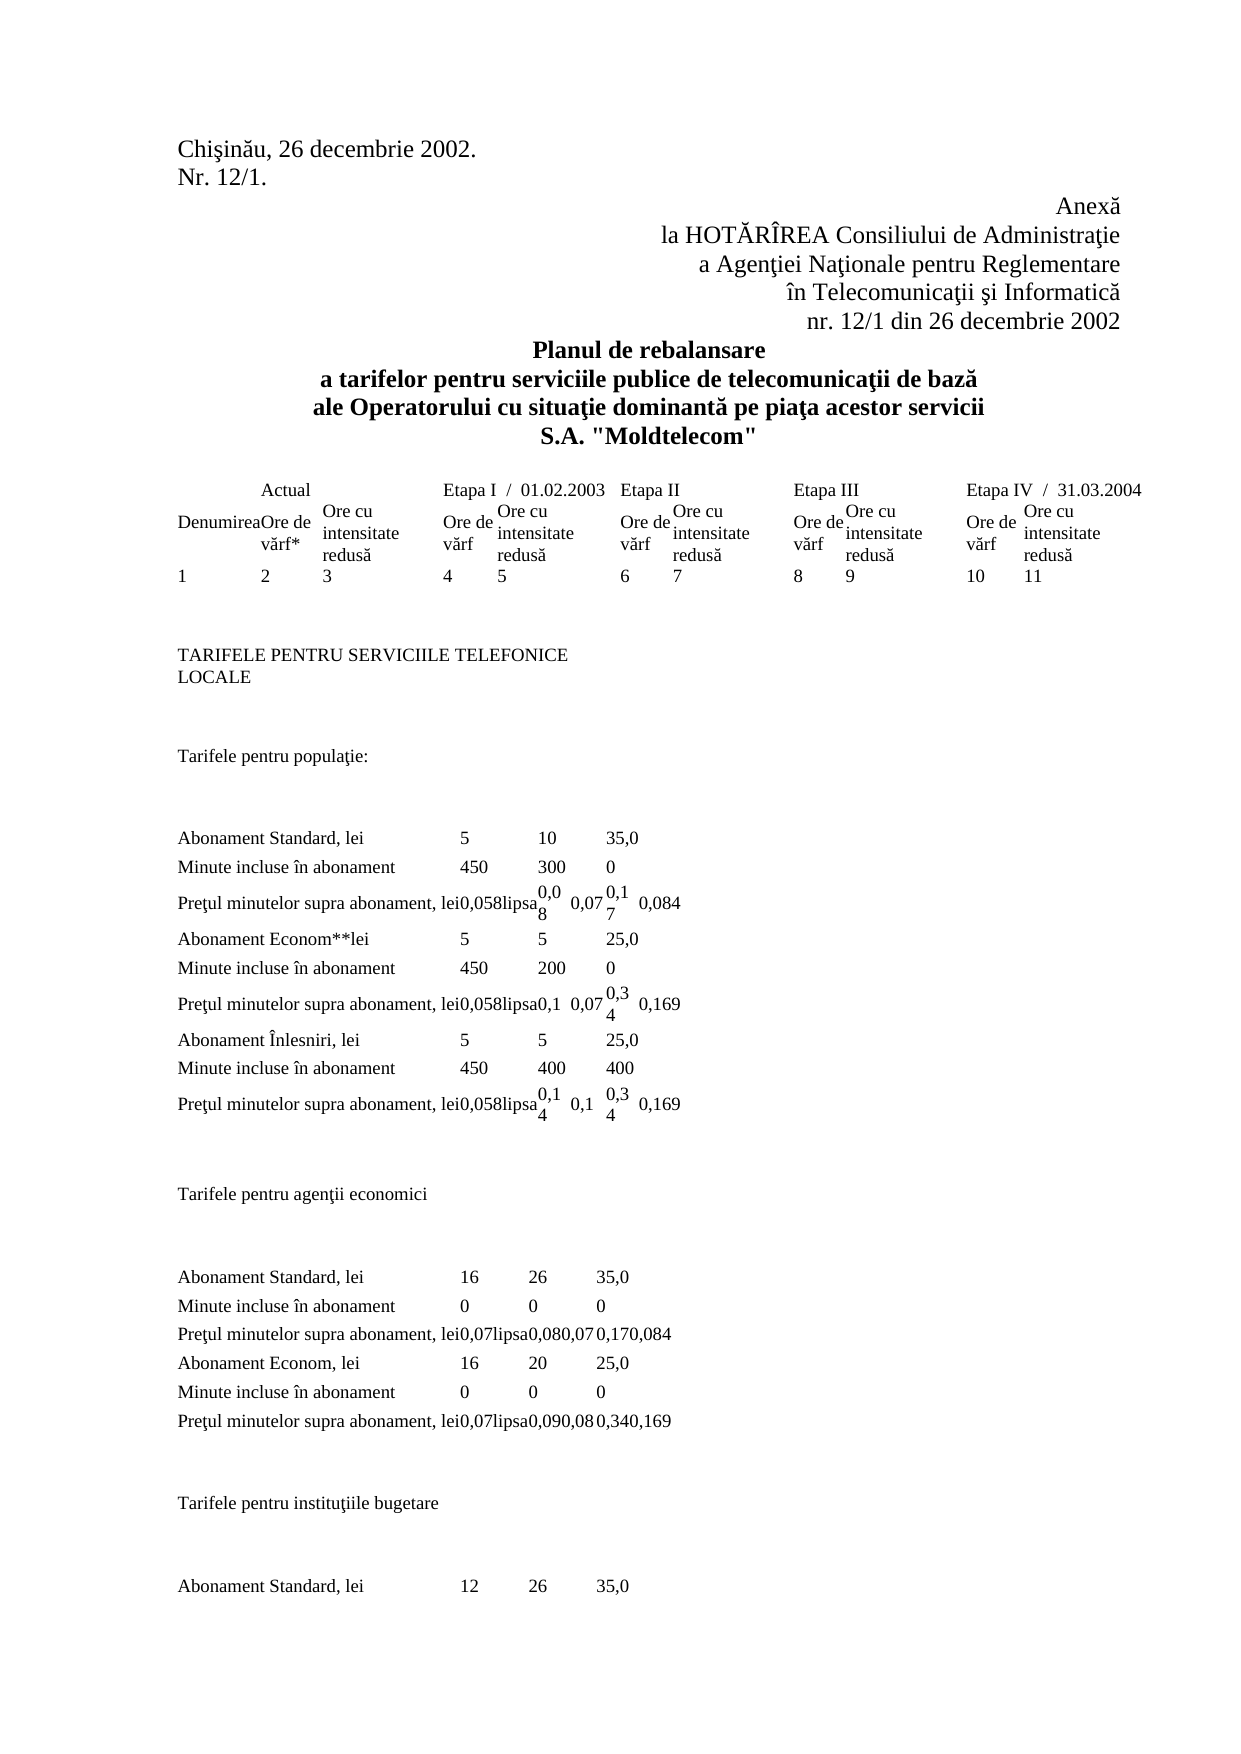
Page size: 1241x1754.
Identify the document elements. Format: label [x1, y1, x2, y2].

table_cell [162, 118, 1136, 1616]
